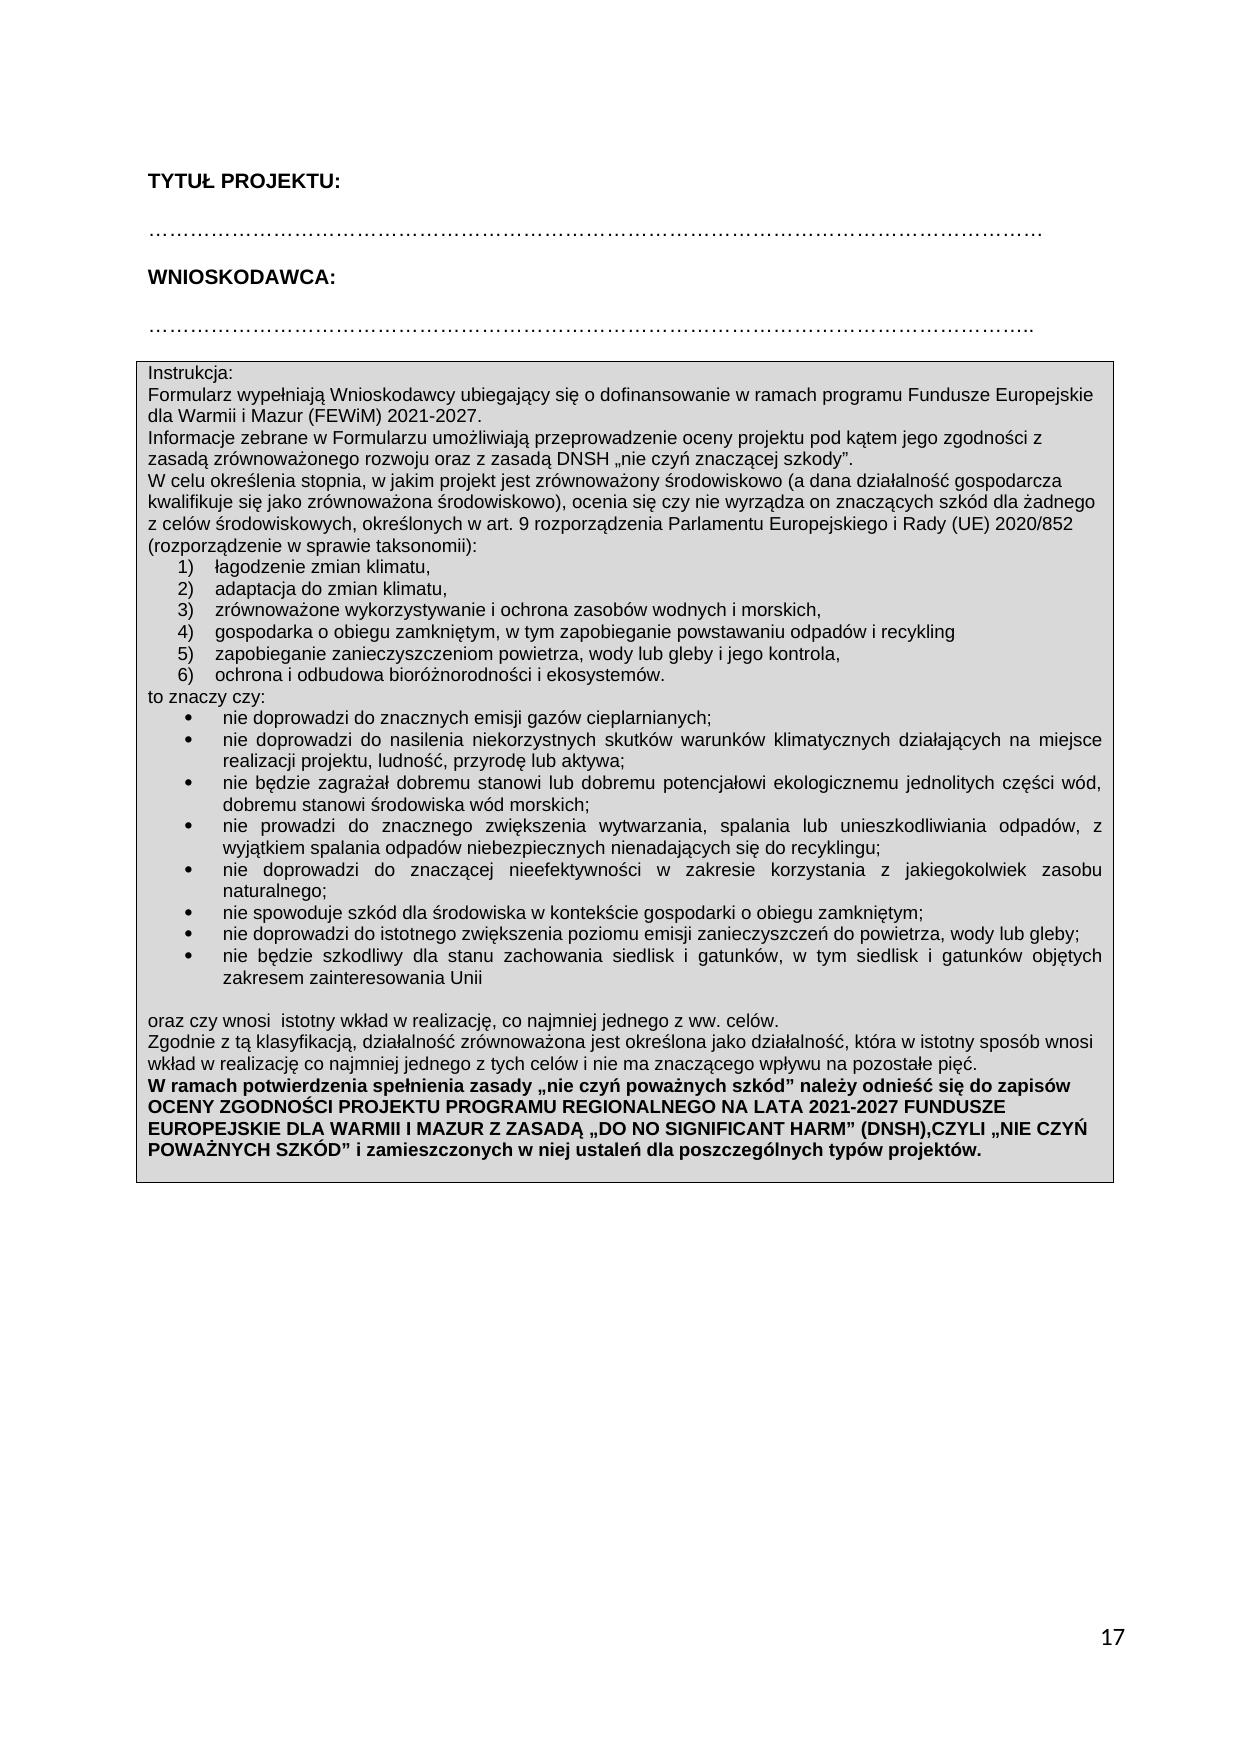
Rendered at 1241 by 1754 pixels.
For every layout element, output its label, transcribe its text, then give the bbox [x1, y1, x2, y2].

text TYTUŁ PROJEKTU: [148, 169, 1125, 193]
text ……………………………………………………………………………………………………………….. [148, 313, 1125, 337]
table_header Instrukcja: Formularz wypełniają Wnioskodawcy ubiegający się o dofinansowanie w ramach programu Fundusze Europejskie dla Warmii i Mazur (FEWiM) 2021-2027. Informacje zebrane w Formularzu umożliwiają przeprowadzenie oceny projektu pod kątem jego zgodności z zasadą zrównoważonego rozwoju oraz z zasadą DNSH „nie czyń znaczącej szkody”. W celu określenia stopnia, w jakim projekt jest zrównoważony środowiskowo (a dana działalność gospodarcza kwalifikuje się jako zrównoważona środowiskowo), ocenia się czy nie wyrządza on znaczących szkód dla żadnego z celów środowiskowych, określonych w art. 9 rozporządzenia Parlamentu Europejskiego i Rady (UE) 2020/852 (rozporządzenie w sprawie taksonomii): łagodzenie zmian klimatu, adaptacja do zmian klimatu, zrównoważone wykorzystywanie i ochrona zasobów wodnych i morskich, gospodarka o obiegu zamkniętym, w tym zapobieganie powstawaniu odpadów i recykling zapobieganie zanieczyszczeniom powietrza, wody lub gleby i jego kontrola, ochrona i odbudowa bioróżnorodności i ekosystemów. to znaczy czy: nie doprowadzi do znacznych emisji gazów cieplarnianych; nie doprowadzi do nasilenia niekorzystnych skutków warunków klimatycznych działających na miejsce realizacji projektu, ludność, przyrodę lub aktywa; nie będzie zagrażał dobremu stanowi lub dobremu potencjałowi ekologicznemu jednolitych części wód, dobremu stanowi środowiska wód morskich; nie prowadzi do znacznego zwiększenia wytwarzania, spalania lub unieszkodliwiania odpadów, z wyjątkiem spalania odpadów niebezpiecznych nienadających się do recyklingu; nie doprowadzi do znaczącej nieefektywności w zakresie korzystania z jakiegokolwiek zasobu naturalnego; nie spowoduje szkód dla środowiska w kontekście gospodarki o obiegu zamkniętym; nie doprowadzi do istotnego zwiększenia poziomu emisji zanieczyszczeń do powietrza, wody lub gleby; nie będzie szkodliwy dla stanu zachowania siedlisk i gatunków, w tym siedlisk i gatunków objętych zakresem zainteresowania Unii oraz czy wnosi istotny wkład w realizację, co najmniej jednego z ww. celów. Zgodnie z tą klasyfikacją, działalność zrównoważona jest określona jako działalność, która w istotny sposób wnosi wkład w realizację co najmniej jednego z tych celów i nie ma znaczącego wpływu na pozostałe pięć. W ramach potwierdzenia spełnienia zasady „nie czyń poważnych szkód” należy odnieść się do zapisów OCENY ZGODNOŚCI PROJEKTU PROGRAMU REGIONALNEGO NA LATA 2021-2027 FUNDUSZE EUROPEJSKIE DLA WARMII I MAZUR Z ZASADĄ „DO NO SIGNIFICANT HARM” (DNSH),CZYLI „NIE CZYŃ POWAŻNYCH SZKÓD” i zamieszczonych w niej ustaleń dla poszczególnych typów projektów. [137, 362, 1113, 1182]
text ………………………………………………………………………………………………………………… [148, 217, 1125, 241]
text WNIOSKODAWCA: [148, 265, 1125, 289]
